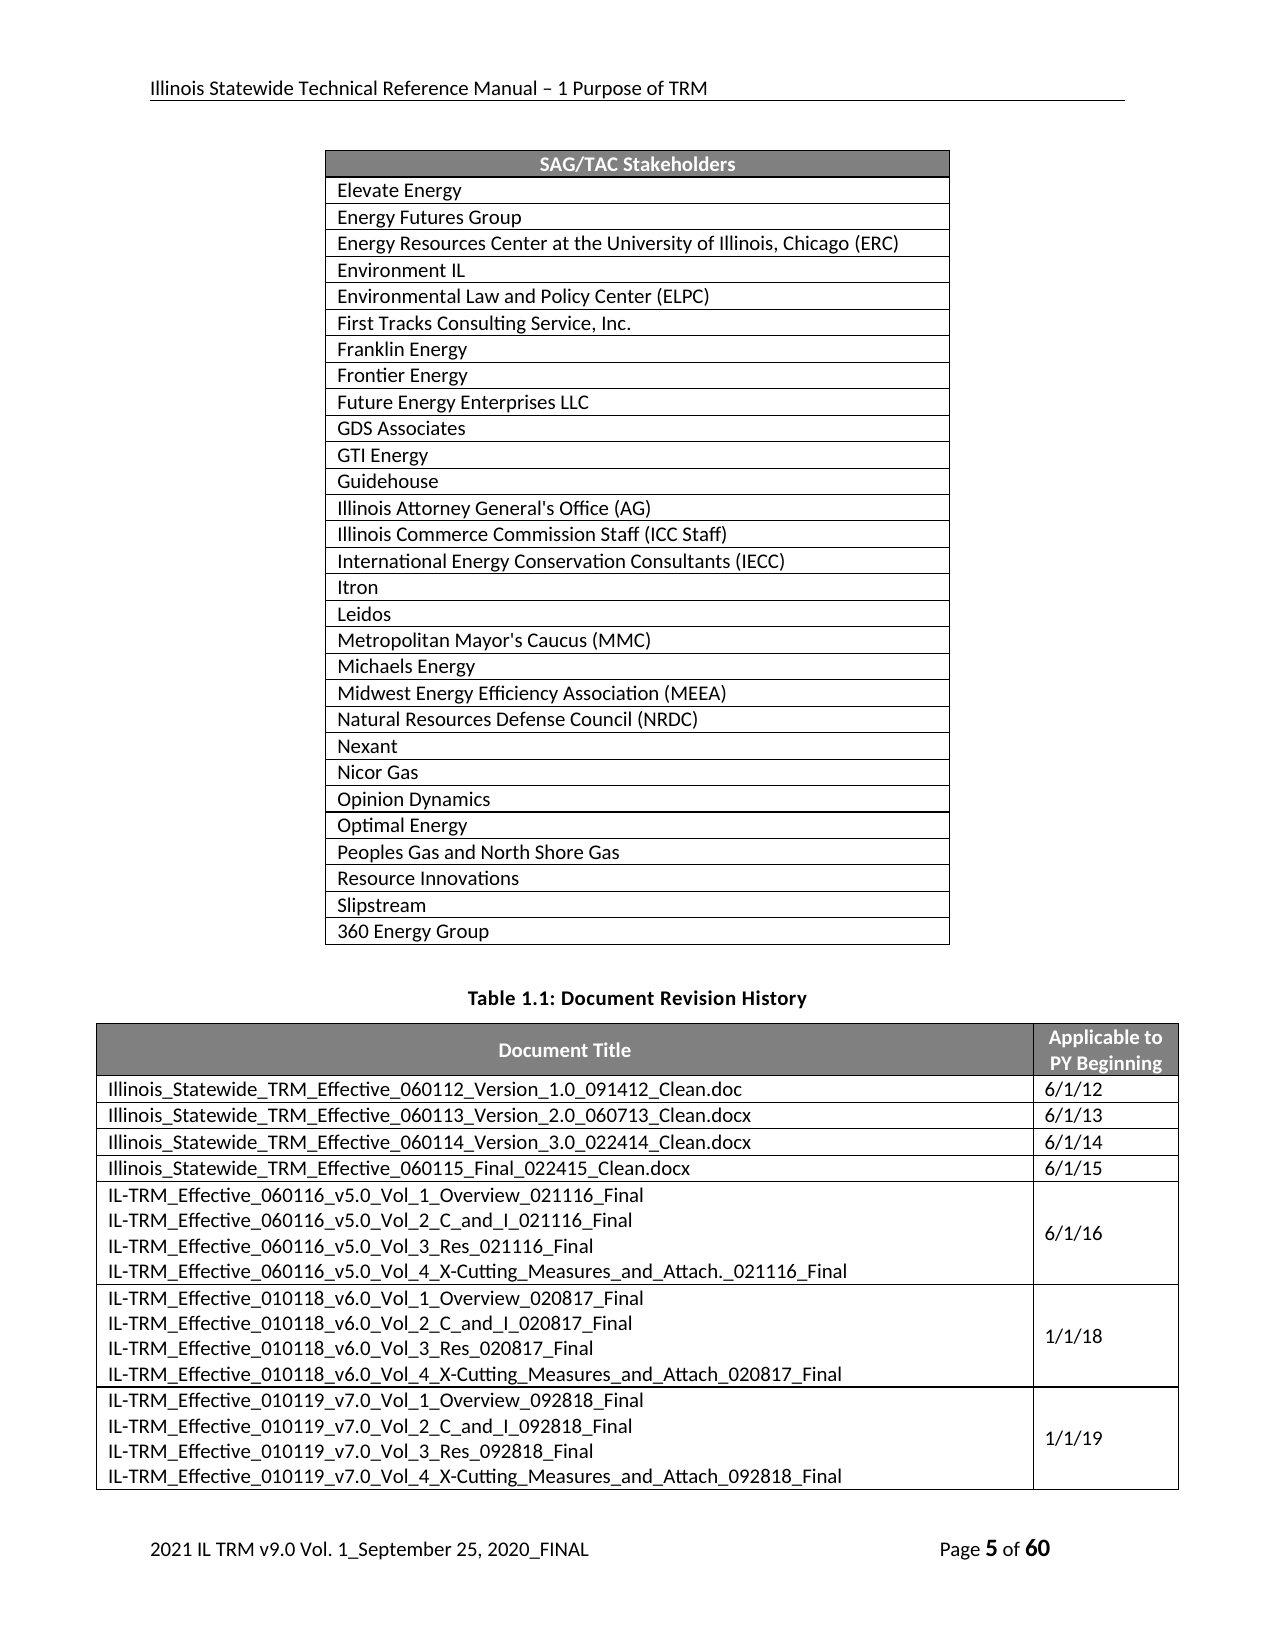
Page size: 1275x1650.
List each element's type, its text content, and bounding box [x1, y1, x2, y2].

table_header Document Title [97, 1024, 1033, 1075]
table_cell Elevate Energy [326, 178, 949, 203]
table_cell Illinois_Statewide_TRM_Effective_060113_Version_2.0_060713_Clean.docx [97, 1103, 1033, 1128]
table_cell Energy Futures Group [326, 204, 949, 229]
table_cell IL-TRM_Effective_010118_v6.0_Vol_1_Overview_020817_Final IL-TRM_Effective_010118_v6.0_Vol_2_C_and_I_020817_Final IL-TRM_Effective_010118_v6.0_Vol_3_Res_020817_Final IL-TRM_Effective_010118_v6.0_Vol_4_X-Cutting_Measures_and_Attach_020817_Final [97, 1285, 1033, 1386]
table_cell Itron [326, 574, 949, 600]
table_cell Franklin Energy [326, 336, 949, 362]
table_cell Slipstream [326, 892, 949, 917]
table_cell Future Energy Enterprises LLC [326, 389, 949, 414]
table_cell Natural Resources Defense Council (NRDC) [326, 707, 949, 732]
table_header SAG/TAC Stakeholders [326, 151, 949, 176]
table_cell Metropolitan Mayor's Caucus (MMC) [326, 627, 949, 653]
table_cell Nexant [326, 733, 949, 758]
table_cell Illinois Attorney General's Office (AG) [326, 495, 949, 520]
table_cell Guidehouse [326, 469, 949, 494]
table_cell Resource Innovations [326, 865, 949, 891]
table_cell 1/1/18 [1034, 1285, 1178, 1386]
table_cell International Energy Conservation Consultants (IECC) [326, 548, 949, 573]
table_cell Frontier Energy [326, 363, 949, 388]
table_cell Opinion Dynamics [326, 786, 949, 811]
table_cell Energy Resources Center at the University of Illinois, Chicago (ERC) [326, 230, 949, 256]
table_cell GTI Energy [326, 442, 949, 467]
table_cell Environmental Law and Policy Center (ELPC) [326, 283, 949, 309]
table_cell First Tracks Consulting Service, Inc. [326, 310, 949, 335]
table_cell 6/1/15 [1034, 1156, 1178, 1181]
text Table 1.1: Document Revision History [150, 985, 1125, 1011]
table_cell 6/1/12 [1034, 1076, 1178, 1102]
table_cell Illinois_Statewide_TRM_Effective_060115_Final_022415_Clean.docx [97, 1156, 1033, 1181]
table_cell IL-TRM_Effective_060116_v5.0_Vol_1_Overview_021116_Final IL-TRM_Effective_060116_v5.0_Vol_2_C_and_I_021116_Final IL-TRM_Effective_060116_v5.0_Vol_3_Res_021116_Final IL-TRM_Effective_060116_v5.0_Vol_4_X-Cutting_Measures_and_Attach._021116_Final [97, 1182, 1033, 1284]
table_cell IL-TRM_Effective_010119_v7.0_Vol_1_Overview_092818_Final IL-TRM_Effective_010119_v7.0_Vol_2_C_and_I_092818_Final IL-TRM_Effective_010119_v7.0_Vol_3_Res_092818_Final IL-TRM_Effective_010119_v7.0_Vol_4_X-Cutting_Measures_and_Attach_092818_Final [97, 1388, 1033, 1489]
table_cell Peoples Gas and North Shore Gas [326, 839, 949, 864]
table_cell 6/1/13 [1034, 1103, 1178, 1128]
table_cell Leidos [326, 601, 949, 626]
table_cell Nicor Gas [326, 760, 949, 785]
table_cell Midwest Energy Efficiency Association (MEEA) [326, 680, 949, 706]
table_cell Illinois Commerce Commission Staff (ICC Staff) [326, 521, 949, 547]
table_header Applicable to PY Beginning [1034, 1024, 1178, 1075]
table_cell 1/1/19 [1034, 1388, 1178, 1489]
table_cell 6/1/16 [1034, 1182, 1178, 1284]
table_cell Illinois_Statewide_TRM_Effective_060114_Version_3.0_022414_Clean.docx [97, 1129, 1033, 1154]
table_cell Environment IL [326, 257, 949, 282]
table_cell Illinois_Statewide_TRM_Effective_060112_Version_1.0_091412_Clean.doc [97, 1076, 1033, 1102]
table_cell 6/1/14 [1034, 1129, 1178, 1154]
table_cell Michaels Energy [326, 654, 949, 679]
table_cell Optimal Energy [326, 813, 949, 838]
table_cell GDS Associates [326, 416, 949, 441]
table_cell 360 Energy Group [326, 918, 949, 944]
